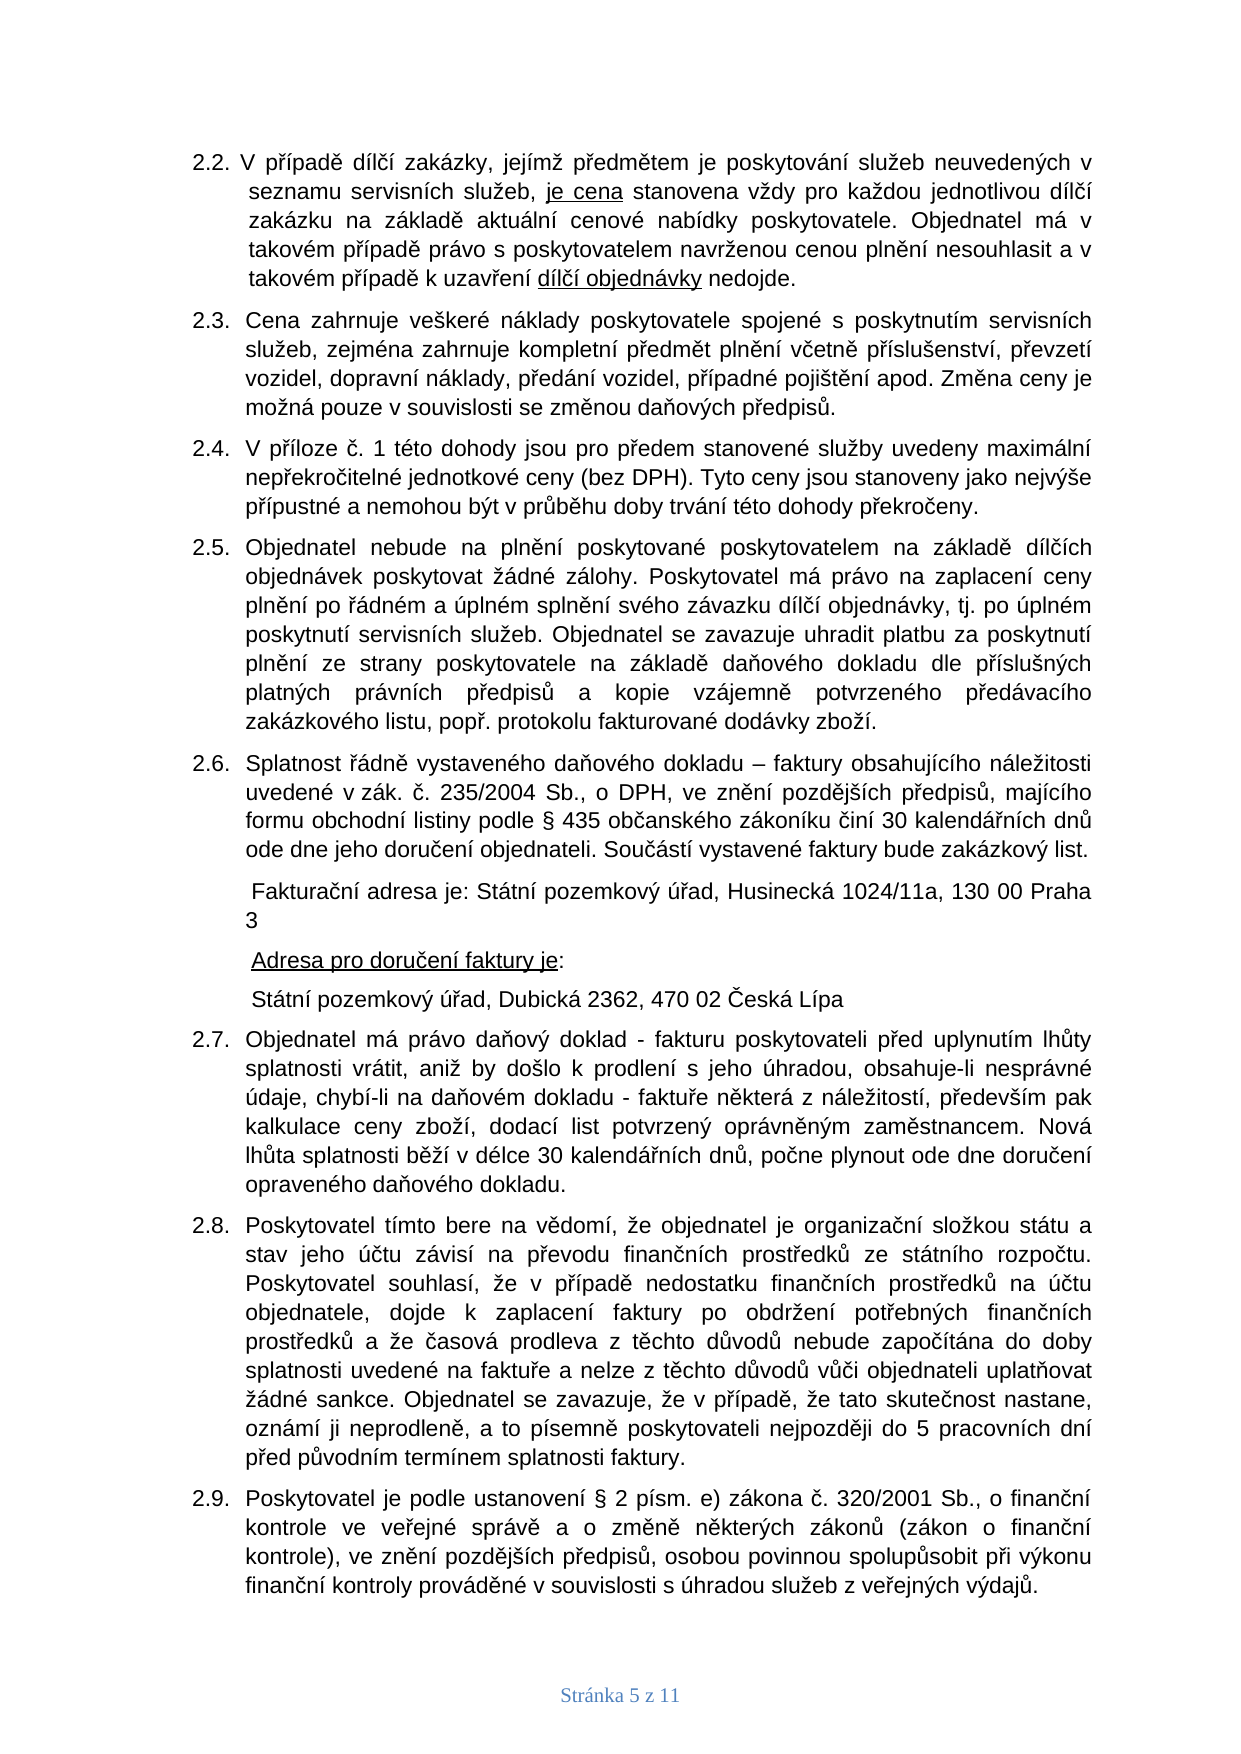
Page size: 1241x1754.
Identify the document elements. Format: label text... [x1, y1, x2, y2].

list V příloze č. 1 této dohody jsou pro předem stanovené služby uvedeny maximální nepřekročitelné jednotkové ceny (bez DPH). Tyto ceny jsou stanoveny jako nejvýše přípustné a nemohou být v průběhu doby trvání této dohody překročeny. [192, 433, 1092, 520]
list Objednatel má právo daňový doklad - fakturu poskytovateli před uplynutím lhůty splatnosti vrátit, aniž by došlo k prodlení s jeho úhradou, obsahuje-li nesprávné údaje, chybí-li na daňovém dokladu - faktuře některá z náležitostí, především pak kalkulace ceny zboží, dodací list potvrzený oprávněným zaměstnancem. Nová lhůta splatnosti běží v délce 30 kalendářních dnů, počne plynout ode dne doručení opraveného daňového dokladu. [192, 1024, 1092, 1198]
list Objednatel nebude na plnění poskytované poskytovatelem na základě dílčích objednávek poskytovat žádné zálohy. Poskytovatel má právo na zaplacení ceny plnění po řádném a úplném splnění svého závazku dílčí objednávky, tj. po úplném poskytnutí servisních služeb. Objednatel se zavazuje uhradit platbu za poskytnutí plnění ze strany poskytovatele na základě daňového dokladu dle příslušných platných právních předpisů a kopie vzájemně potvrzeného předávacího zakázkového listu, popř. protokolu fakturované dodávky zboží. [192, 533, 1092, 735]
list Poskytovatel tímto bere na vědomí, že objednatel je organizační složkou státu a stav jeho účtu závisí na převodu finančních prostředků ze státního rozpočtu. Poskytovatel souhlasí, že v případě nedostatku finančních prostředků na účtu objednatele, dojde k zaplacení faktury po obdržení potřebných finančních prostředků a že časová prodleva z těchto důvodů nebude započítána do doby splatnosti uvedené na faktuře a nelze z těchto důvodů vůči objednateli uplatňovat žádné sankce. Objednatel se zavazuje, že v případě, že tato skutečnost nastane, oznámí ji neprodleně, a to písemně poskytovateli nejpozději do 5 pracovních dní před původním termínem splatnosti faktury. [192, 1211, 1092, 1471]
text 2.2. V případě dílčí zakázky, jejímž předmětem je poskytování služeb neuvedených v seznamu servisních služeb, je cena stanovena vždy pro každou jednotlivou dílčí zakázku na základě aktuální cenové nabídky poskytovatele. Objednatel má v takovém případě právo s poskytovatelem navrženou cenou plnění nesouhlasit a v takovém případě k uzavření dílčí objednávky nedojde. [192, 148, 1092, 292]
list Cena zahrnuje veškeré náklady poskytovatele spojené s poskytnutím servisních služeb, zejména zahrnuje kompletní předmět plnění včetně příslušenství, převzetí vozidel, dopravní náklady, předání vozidel, případné pojištění apod. Změna ceny je možná pouze v souvislosti se změnou daňových předpisů. [192, 305, 1092, 421]
list Poskytovatel je podle ustanovení § 2 písm. e) zákona č. 320/2001 Sb., o finanční kontrole ve veřejné správě a o změně některých zákonů (zákon o finanční kontrole), ve znění pozdějších předpisů, osobou povinnou spolupůsobit při výkonu finanční kontroly prováděné v souvislosti s úhradou služeb z veřejných výdajů. [192, 1484, 1092, 1599]
text Fakturační adresa je: Státní pozemkový úřad, Husinecká 1024/11a, 130 00 Praha 3 [245, 876, 1092, 934]
list Splatnost řádně vystaveného daňového dokladu – faktury obsahujícího náležitosti uvedené v zák. č. 235/2004 Sb., o DPH, ve znění pozdějších předpisů, majícího formu obchodní listiny podle § 435 občanského zákoníku činí 30 kalendářních dnů ode dne jeho doručení objednateli. Součástí vystavené faktury bude zakázkový list. [192, 748, 1092, 864]
text Státní pozemkový úřad, Dubická 2362, 470 02 Česká Lípa [207, 986, 1092, 1012]
text Adresa pro doručení faktury je: [207, 947, 1092, 973]
